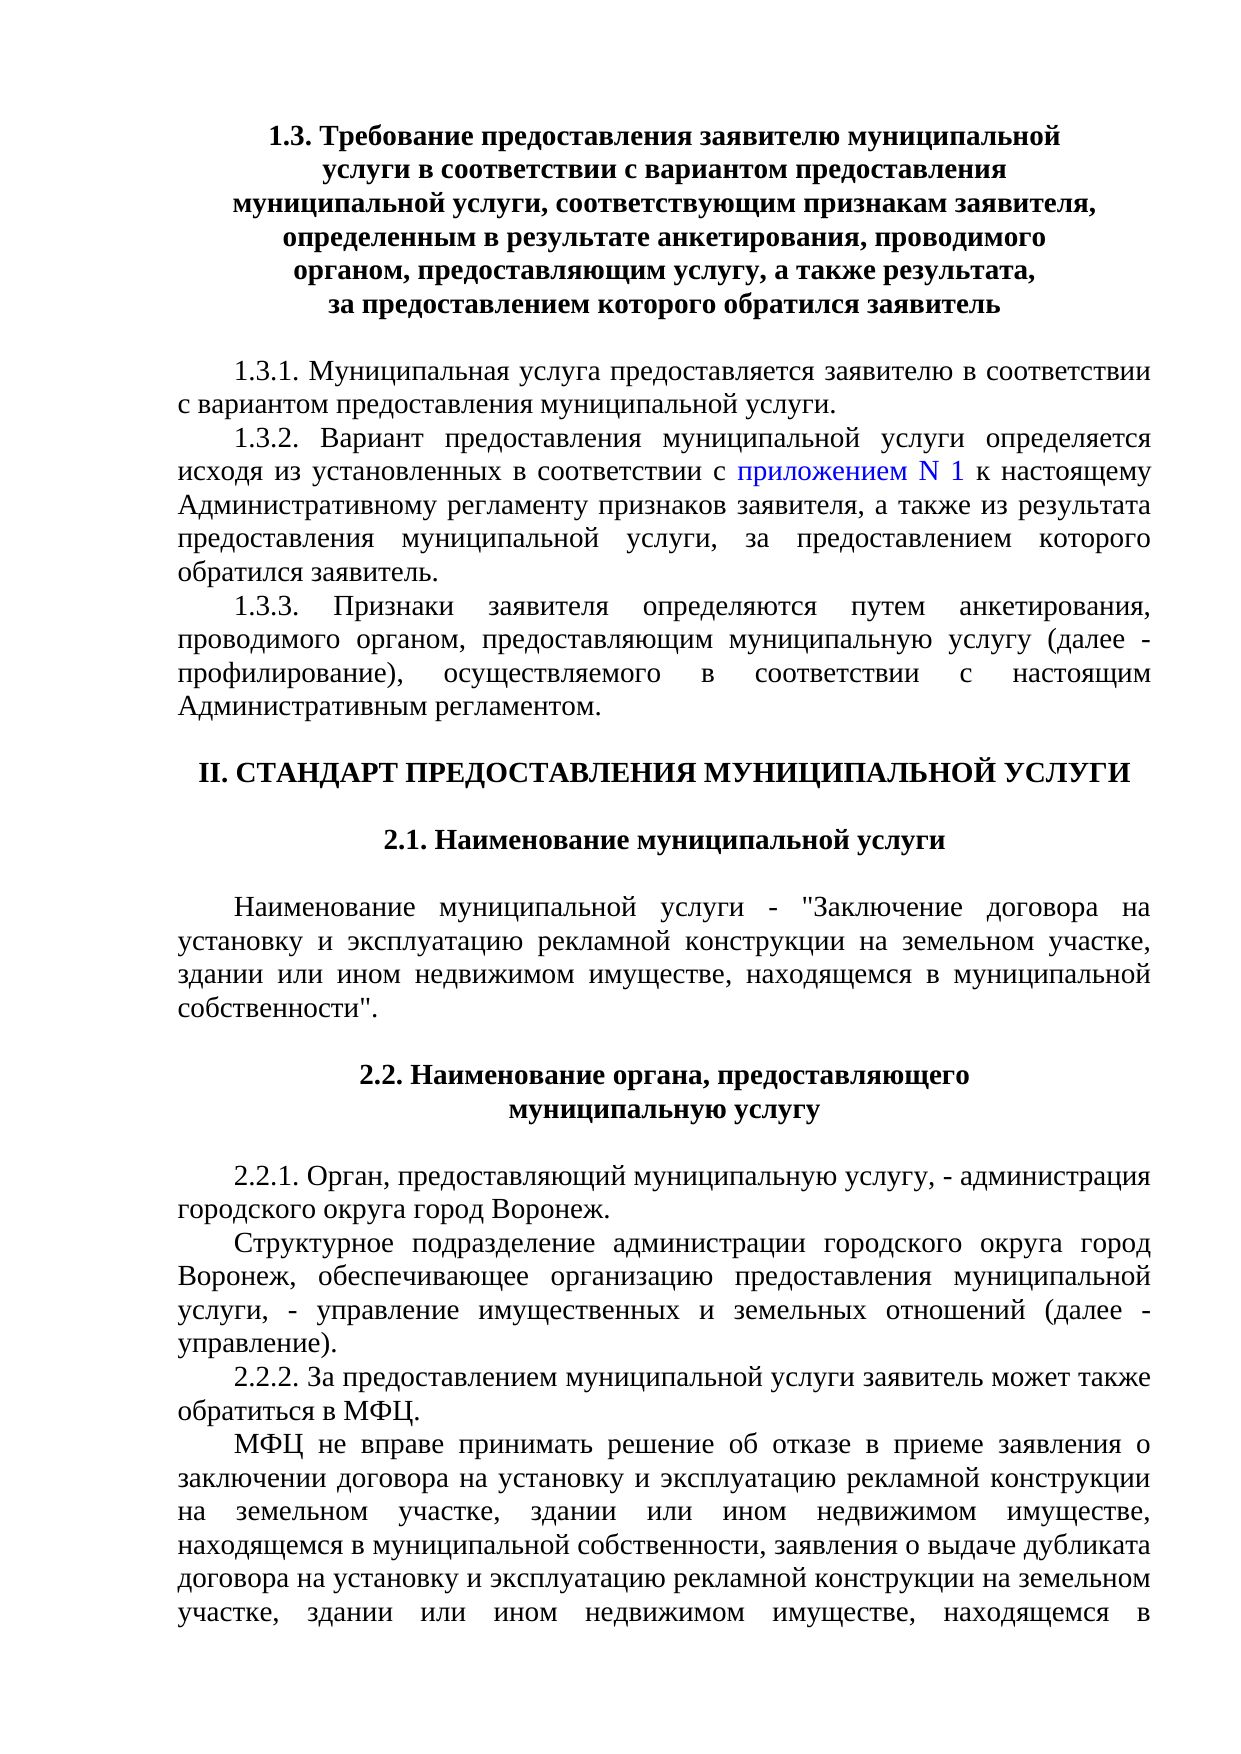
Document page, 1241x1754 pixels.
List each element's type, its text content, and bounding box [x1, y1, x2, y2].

title II. СТАНДАРТ ПРЕДОСТАВЛЕНИЯ МУНИЦИПАЛЬНОЙ УСЛУГИ [177, 755, 1152, 789]
title определенным в результате анкетирования, проводимого [177, 219, 1152, 252]
text 1.3.2. Вариант предоставления муниципальной услуги определяется исходя из установленных в соответствии с приложением N 1 к настоящему Административному регламенту признаков заявителя, а также из результата предоставления муниципальной услуги, за предоставлением которого обратился заявитель. [177, 420, 1152, 588]
title муниципальную услугу [177, 1091, 1152, 1124]
title 2.1. Наименование муниципальной услуги [177, 822, 1152, 856]
text 2.2.1. Орган, предоставляющий муниципальную услугу, - администрация городского округа город Воронеж. [177, 1158, 1152, 1225]
text Структурное подразделение администрации городского округа город Воронеж, обеспечивающее организацию предоставления муниципальной услуги, - управление имущественных и земельных отношений (далее - управление). [177, 1225, 1152, 1359]
title услуги в соответствии с вариантом предоставления [177, 152, 1152, 185]
text 1.3.1. Муниципальная услуга предоставляется заявителю в соответствии с вариантом предоставления муниципальной услуги. [177, 353, 1152, 420]
title муниципальной услуги, соответствующим признакам заявителя, [177, 185, 1152, 219]
title за предоставлением которого обратился заявитель [177, 286, 1152, 319]
text Наименование муниципальной услуги - "Заключение договора на установку и эксплуатацию рекламной конструкции на земельном участке, здании или ином недвижимом имуществе, находящемся в муниципальной собственности". [177, 889, 1152, 1024]
text 1.3.3. Признаки заявителя определяются путем анкетирования, проводимого органом, предоставляющим муниципальную услугу (далее - профилирование), осуществляемого в соответствии с настоящим Административным регламентом. [177, 588, 1152, 722]
text 2.2.2. За предоставлением муниципальной услуги заявитель может также обратиться в МФЦ. [177, 1359, 1152, 1426]
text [177, 1426, 1152, 1627]
title 1.3. Требование предоставления заявителю муниципальной [177, 118, 1152, 152]
title 2.2. Наименование органа, предоставляющего [177, 1057, 1152, 1091]
title органом, предоставляющим услугу, а также результата, [177, 252, 1152, 286]
